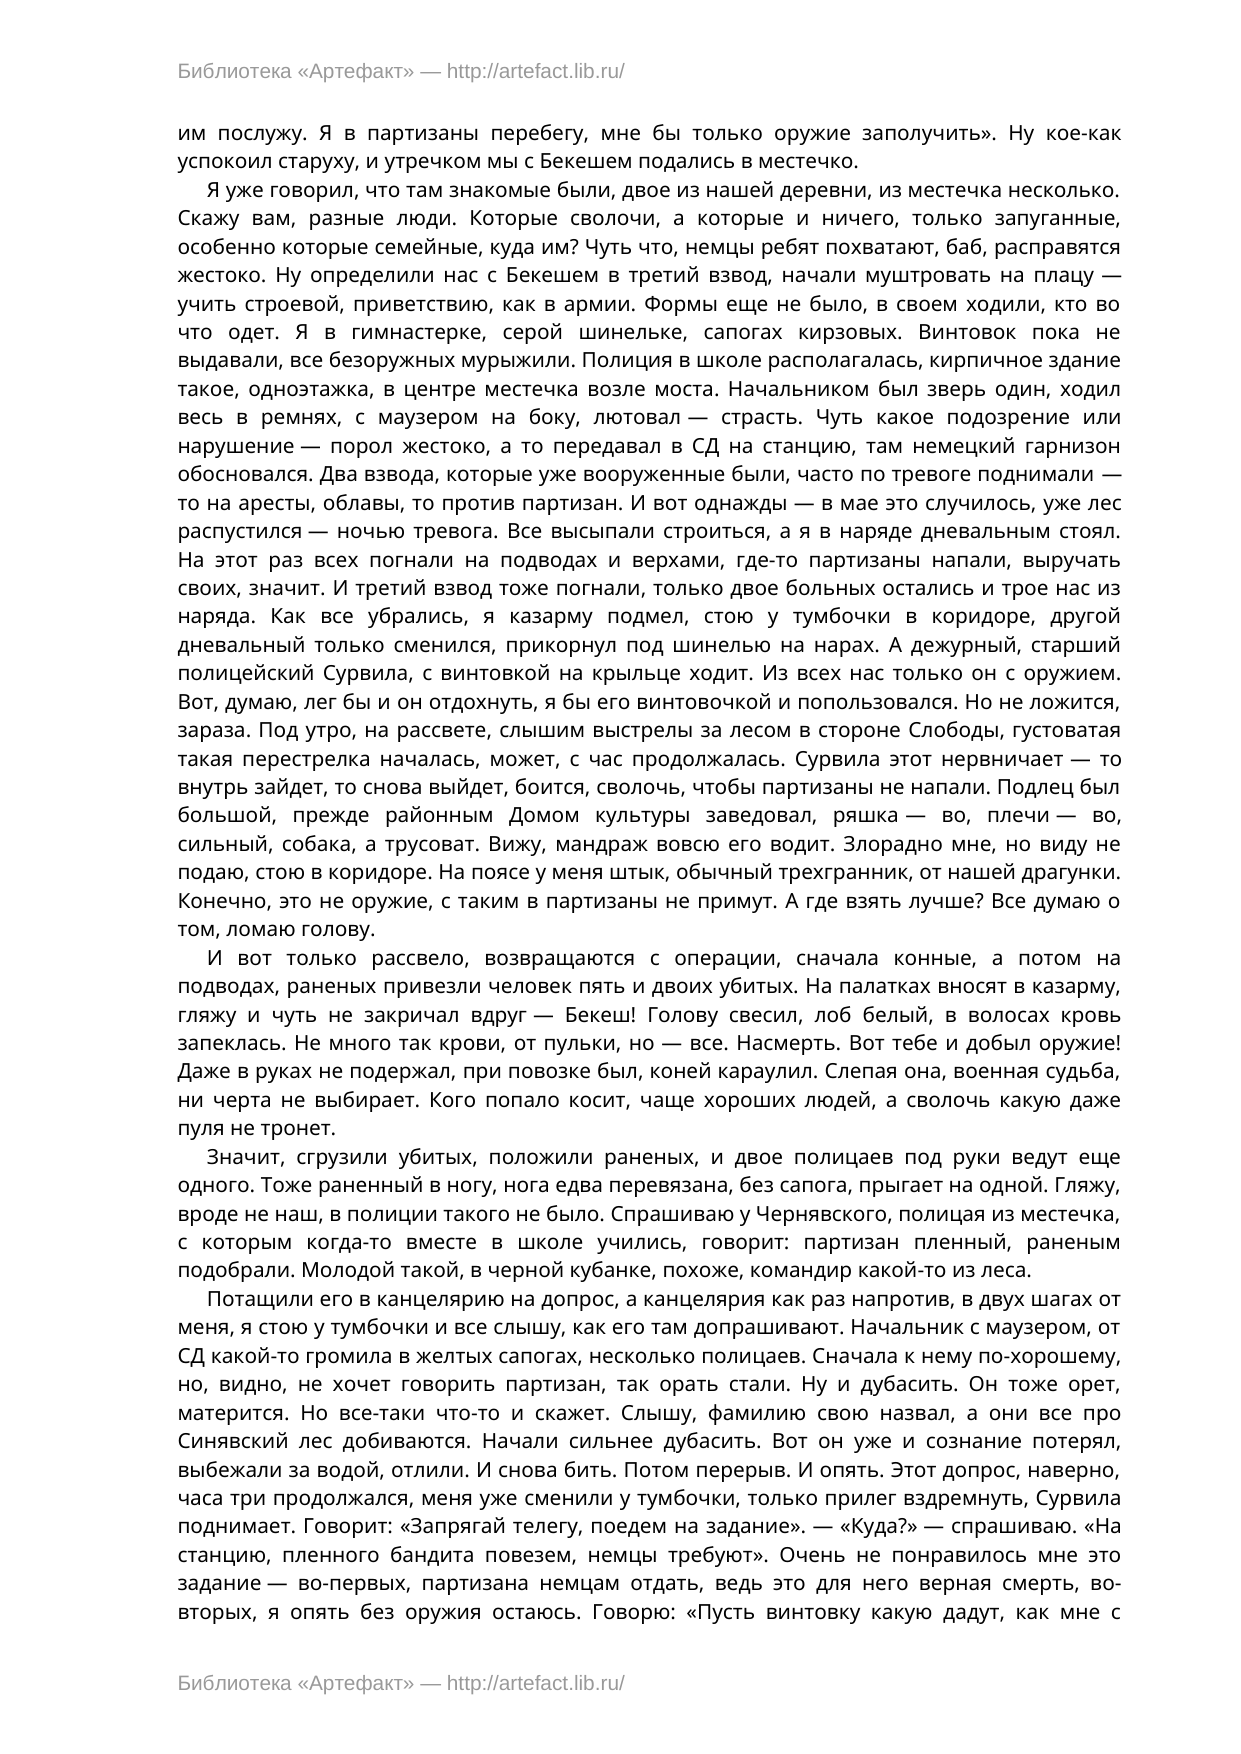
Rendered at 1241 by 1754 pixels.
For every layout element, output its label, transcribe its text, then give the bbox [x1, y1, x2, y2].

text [177, 1284, 1122, 1625]
text Значит, сгрузили убитых, положили раненых, и двое полицаев под руки ведут еще одного. Тоже раненный в ногу, нога едва перевязана, без сапога, прыгает на одной. Гляжу, вроде не наш, в полиции такого не было. Спрашиваю у Чернявского, полицая из местечка, с которым когда-то вместе в школе учились, говорит: партизан пленный, раненым подобрали. Молодой такой, в черной кубанке, похоже, командир какой-то из леса. [177, 1142, 1122, 1284]
text Я уже говорил, что там знакомые были, двое из нашей деревни, из местечка несколько. Скажу вам, разные люди. Которые сволочи, а которые и ничего, только запуганные, особенно которые семейные, куда им? Чуть что, немцы ребят похватают, баб, расправятся жестоко. Ну определили нас с Бекешем в третий взвод, начали муштровать на плацу — учить строевой, приветствию, как в армии. Формы еще не было, в своем ходили, кто во что одет. Я в гимнастерке, серой шинельке, сапогах кирзовых. Винтовок пока не выдавали, все безоружных мурыжили. Полиция в школе располагалась, кирпичное здание такое, одноэтажка, в центре местечка возле моста. Начальником был зверь один, ходил весь в ремнях, с маузером на боку, лютовал — страсть. Чуть какое подозрение или нарушение — порол жестоко, а то передавал в СД на станцию, там немецкий гарнизон обосновался. Два взвода, которые уже вооруженные были, часто по тревоге поднимали — то на аресты, облавы, то против партизан. И вот однажды — в мае это случилось, уже лес распустился — ночью тревога. Все высыпали строиться, а я в наряде дневальным стоял. На этот раз всех погнали на подводах и верхами, где-то партизаны напали, выручать своих, значит. И третий взвод тоже погнали, только двое больных остались и трое нас из наряда. Как все убрались, я казарму подмел, стою у тумбочки в коридоре, другой дневальный только сменился, прикорнул под шинелью на нарах. А дежурный, старший полицейский Сурвила, с винтовкой на крыльце ходит. Из всех нас только он с оружием. Вот, думаю, лег бы и он отдохнуть, я бы его винтовочкой и попользовался. Но не ложится, зараза. Под утро, на рассвете, слышим выстрелы за лесом в стороне Слободы, густоватая такая перестрелка началась, может, с час продолжалась. Сурвила этот нервничает — то внутрь зайдет, то снова выйдет, боится, сволочь, чтобы партизаны не напали. Подлец был большой, прежде районным Домом культуры заведовал, ряшка — во, плечи — во, сильный, собака, а трусоват. Вижу, мандраж вовсю его водит. Злорадно мне, но виду не подаю, стою в коридоре. На поясе у меня штык, обычный трехгранник, от нашей драгунки. Конечно, это не оружие, с таким в партизаны не примут. А где взять лучше? Все думаю о том, ломаю голову. [177, 175, 1122, 943]
text И вот только рассвело, возвращаются с операции, сначала конные, а потом на подводах, раненых привезли человек пять и двоих убитых. На палатках вносят в казарму, гляжу и чуть не закричал вдруг — Бекеш! Голову свесил, лоб белый, в волосах кровь запеклась. Не много так крови, от пульки, но — все. Насмерть. Вот тебе и добыл оружие! Даже в руках не подержал, при повозке был, коней караулил. Слепая она, военная судьба, ни черта не выбирает. Кого попало косит, чаще хороших людей, а сволочь какую даже пуля не тронет. [177, 943, 1122, 1142]
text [177, 118, 1122, 175]
